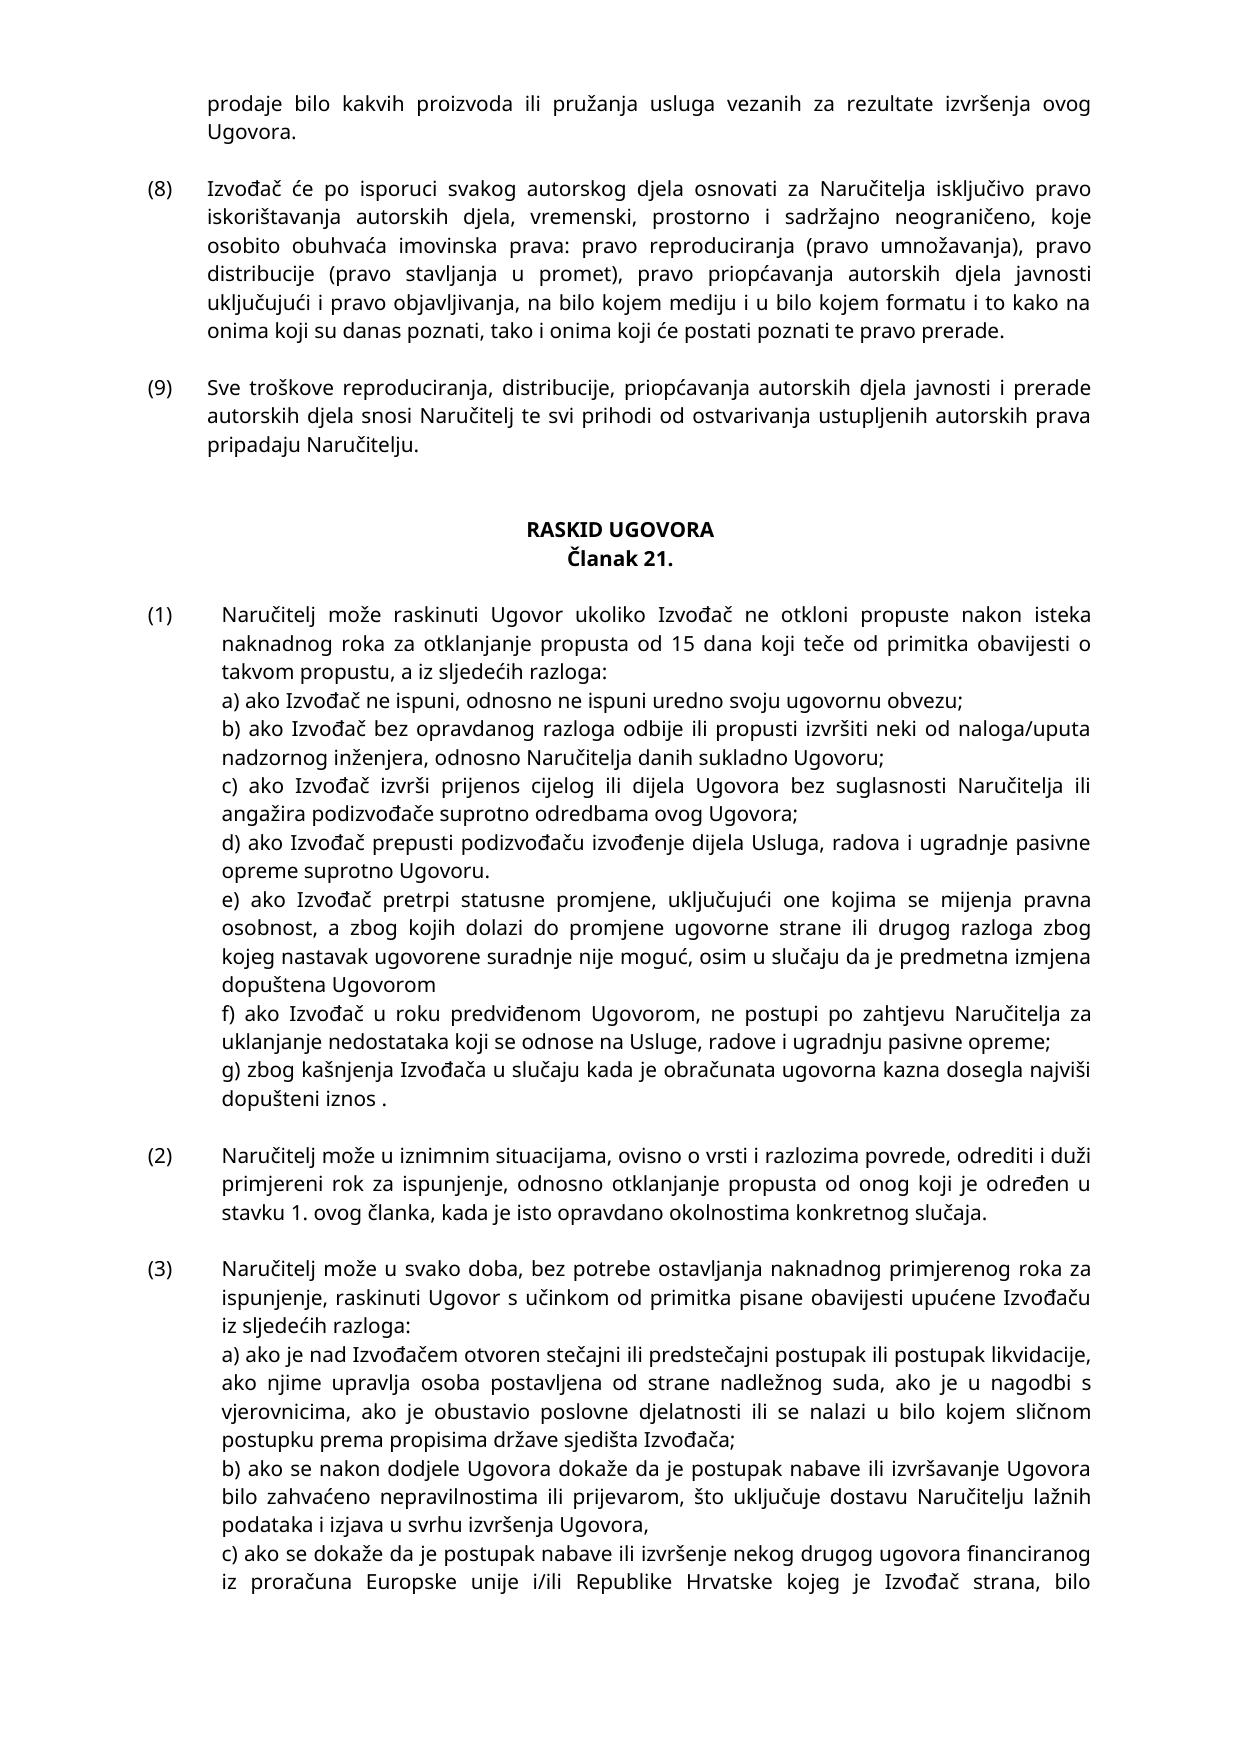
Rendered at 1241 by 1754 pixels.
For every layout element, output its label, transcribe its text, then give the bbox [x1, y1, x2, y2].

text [221, 1539, 1092, 1596]
text f) ako Izvođač u roku predviđenom Ugovorom, ne postupi po zahtjevu Naručitelja za uklanjanje nedostataka koji se odnose na Usluge, radove i ugradnju pasivne opreme; [221, 999, 1092, 1056]
text b) ako Izvođač bez opravdanog razloga odbije ili propusti izvršiti neki od naloga/uputa nadzornog inženjera, odnosno Naručitelja danih sukladno Ugovoru; [221, 714, 1092, 771]
text g) zbog kašnjenja Izvođača u slučaju kada je obračunata ugovorna kazna dosegla najviši dopušteni iznos . [221, 1056, 1092, 1112]
text b) ako se nakon dodjele Ugovora dokaže da je postupak nabave ili izvršavanje Ugovora bilo zahvaćeno nepravilnostima ili prijevarom, što uključuje dostavu Naručitelju lažnih podataka i izjava u svrhu izvršenja Ugovora, [221, 1454, 1092, 1539]
text Članak 21. [148, 544, 1092, 572]
text RASKID UGOVORA [148, 515, 1092, 544]
text d) ako Izvođač prepusti podizvođaču izvođenje dijela Usluga, radova i ugradnje pasivne opreme suprotno Ugovoru. [221, 828, 1092, 885]
text c) ako Izvođač izvrši prijenos cijelog ili dijela Ugovora bez suglasnosti Naručitelja ili angažira podizvođače suprotno odredbama ovog Ugovora; [221, 771, 1092, 828]
text (1) Naručitelj može raskinuti Ugovor ukoliko Izvođač ne otkloni propuste nakon isteka naknadnog roka za otklanjanje propusta od 15 dana koji teče od primitka obavijesti o takvom propustu, a iz sljedećih razloga: [148, 601, 1092, 686]
text a) ako je nad Izvođačem otvoren stečajni ili predstečajni postupak ili postupak likvidacije, ako njime upravlja osoba postavljena od strane nadležnog suda, ako je u nagodbi s vjerovnicima, ako je obustavio poslovne djelatnosti ili se nalazi u bilo kojem sličnom postupku prema propisima države sjedišta Izvođača; [221, 1340, 1092, 1454]
text e) ako Izvođač pretrpi statusne promjene, uključujući one kojima se mijenja pravna osobnost, a zbog kojih dolazi do promjene ugovorne strane ili drugog razloga zbog kojeg nastavak ugovorene suradnje nije moguć, osim u slučaju da je predmetna izmjena dopuštena Ugovorom [221, 885, 1092, 999]
text a) ako Izvođač ne ispuni, odnosno ne ispuni uredno svoju ugovornu obvezu; [221, 686, 1092, 714]
text (2) Naručitelj može u iznimnim situacijama, ovisno o vrsti i razlozima povrede, odrediti i duži primjereni rok za ispunjenje, odnosno otklanjanje propusta od onog koji je određen u stavku 1. ovog članka, kada je isto opravdano okolnostima konkretnog slučaja. [148, 1141, 1092, 1226]
text (9) Sve troškove reproduciranja, distribucije, priopćavanja autorskih djela javnosti i prerade autorskih djela snosi Naručitelj te svi prihodi od ostvarivanja ustupljenih autorskih prava pripadaju Naručitelju. [148, 373, 1092, 458]
text (8) Izvođač će po isporuci svakog autorskog djela osnovati za Naručitelja isključivo pravo iskorištavanja autorskih djela, vremenski, prostorno i sadržajno neograničeno, koje osobito obuhvaća imovinska prava: pravo reproduciranja (pravo umnožavanja), pravo distribucije (pravo stavljanja u promet), pravo priopćavanja autorskih djela javnosti uključujući i pravo objavljivanja, na bilo kojem mediju i u bilo kojem formatu i to kako na onima koji su danas poznati, tako i onima koji će postati poznati te pravo prerade. [148, 174, 1092, 344]
text (3) Naručitelj može u svako doba, bez potrebe ostavljanja naknadnog primjerenog roka za ispunjenje, raskinuti Ugovor s učinkom od primitka pisane obavijesti upućene Izvođaču iz sljedećih razloga: [148, 1254, 1092, 1340]
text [207, 89, 1092, 146]
